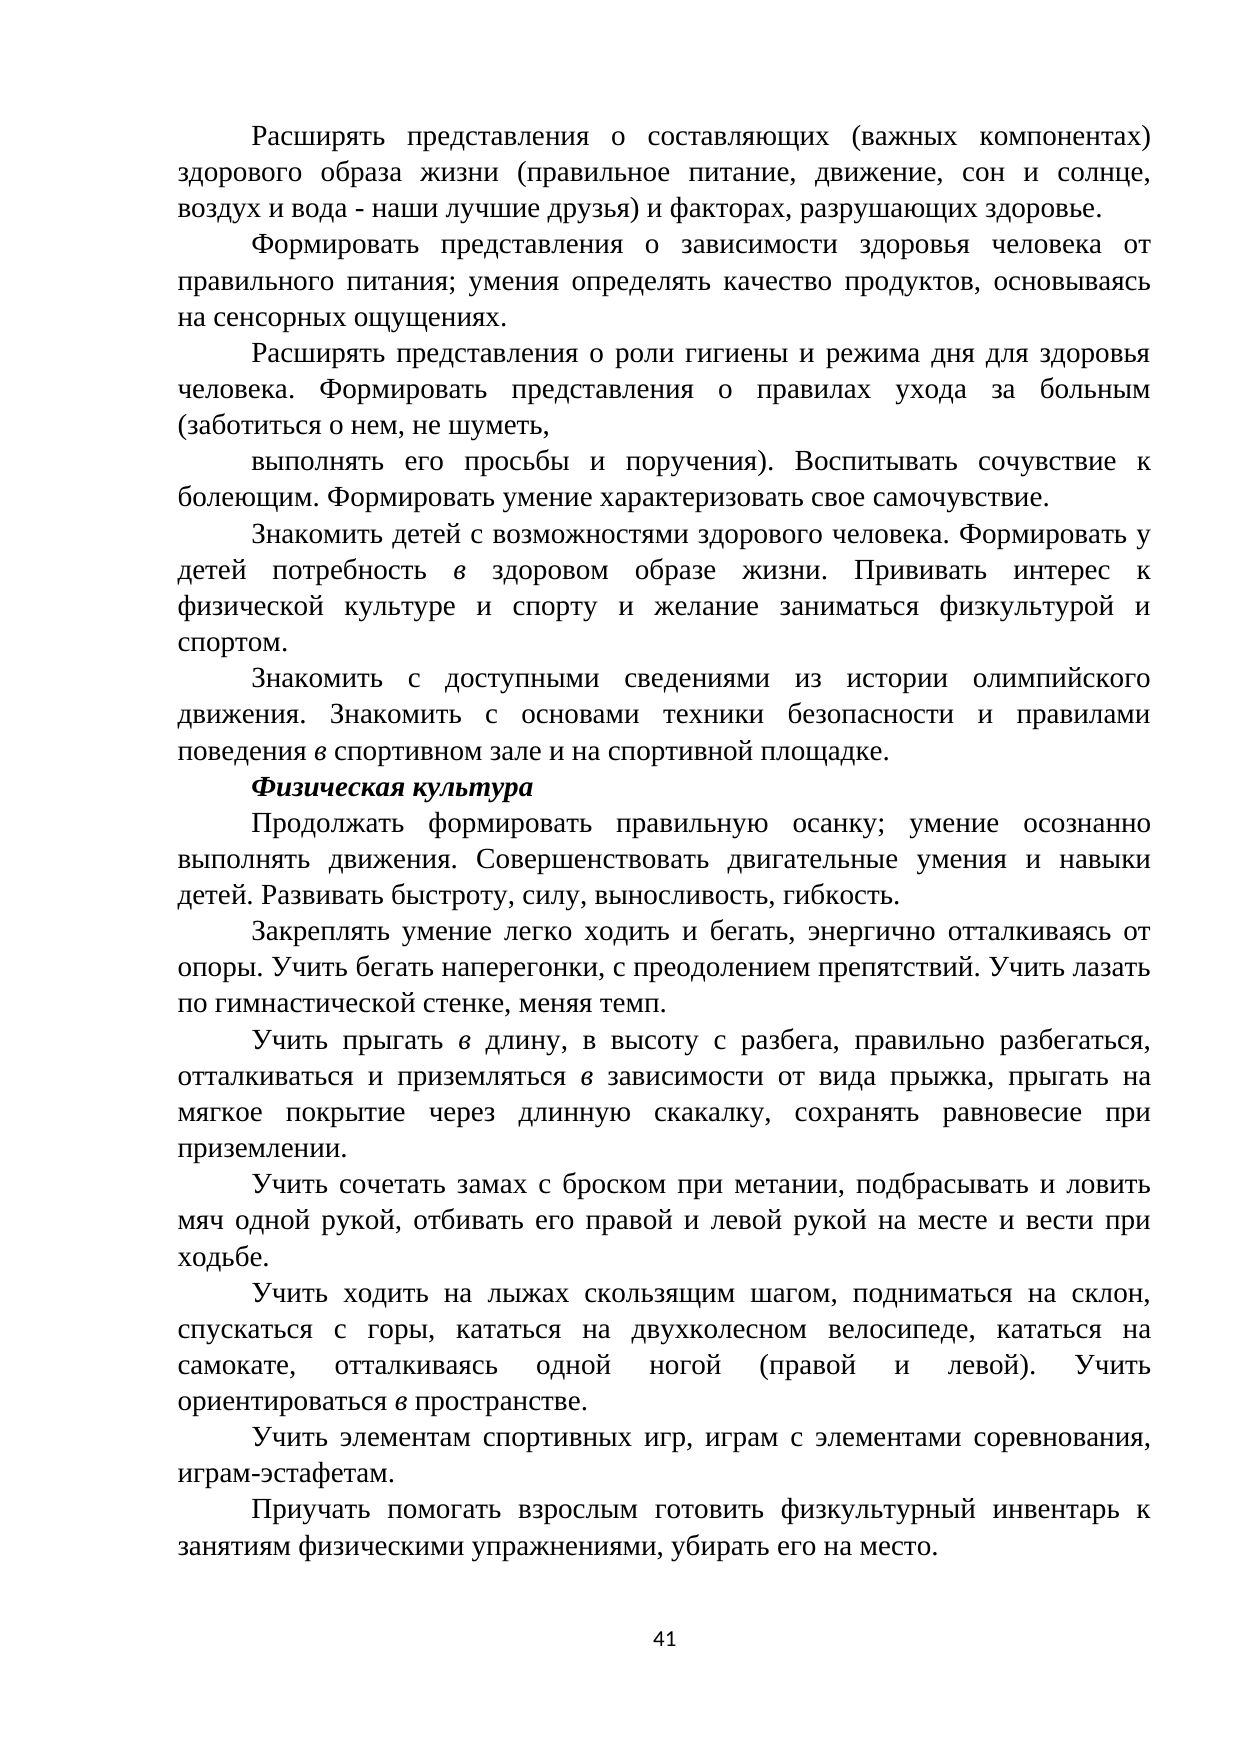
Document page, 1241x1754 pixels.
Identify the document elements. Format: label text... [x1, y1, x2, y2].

text Учить прыгать в длину, в высоту с разбега, правильно разбегаться, отталкиваться и приземляться в зависимости от вида прыжка, прыгать на мягкое покрытие через длинную скакалку, сохранять равновесие при приземлении. [177, 1022, 1152, 1164]
text Учить сочетать замах с броском при метании, подбрасывать и ловить мяч одной рукой, отбивать его правой и левой рукой на месте и вести при ходьбе. [177, 1166, 1152, 1272]
text Учить ходить на лыжах скользящим шагом, подниматься на склон, спускаться с горы, кататься на двухколесном велосипеде, кататься на самокате, отталкиваясь одной ногой (правой и левой). Учить ориентироваться в пространстве. [177, 1275, 1152, 1417]
text Знакомить с доступными сведениями из истории олимпийского движения. Знакомить с основами техники безопасности и правилами поведения в спортивном зале и на спортивной площадке. [177, 660, 1152, 766]
text Продолжать формировать правильную осанку; умение осознанно выполнять движения. Совершенствовать двигательные умения и навыки детей. Развивать быстроту, силу, выносливость, гибкость. [177, 805, 1152, 911]
text Формировать представления о зависимости здоровья человека от правильного питания; умения определять качество продуктов, основываясь на сенсорных ощущениях. [177, 227, 1152, 332]
text Расширять представления о составляющих (важных компонентах) здорового образа жизни (правильное питание, движение, сон и солнце, воздух и вода - наши лучшие друзья) и факторах, разрушающих здоровье. [177, 118, 1152, 224]
text Знакомить детей с возможностями здорового человека. Формировать у детей потребность в здоровом образе жизни. Прививать интерес к физической культуре и спорту и желание заниматься физкультурой и спортом. [177, 516, 1152, 658]
text Расширять представления о роли гигиены и режима дня для здоровья человека. Формировать представления о правилах ухода за больным (заботиться о нем, не шуметь, [177, 335, 1152, 441]
text Приучать помогать взрослым готовить физкультурный инвентарь к занятиям физическими упражнениями, убирать его на место. [177, 1492, 1152, 1561]
text Закреплять умение легко ходить и бегать, энергично отталкиваясь от опоры. Учить бегать наперегонки, с преодолением препятствий. Учить лазать по гимнастической стенке, меняя темп. [177, 913, 1152, 1019]
text Физическая культура [177, 769, 1152, 802]
text выполнять его просьбы и поручения). Воспитывать сочувствие к болеющим. Формировать умение характеризовать свое самочувствие. [177, 443, 1152, 513]
text Учить элементам спортивных игр, играм с элементами соревнования, играм-эстафетам. [177, 1419, 1152, 1489]
